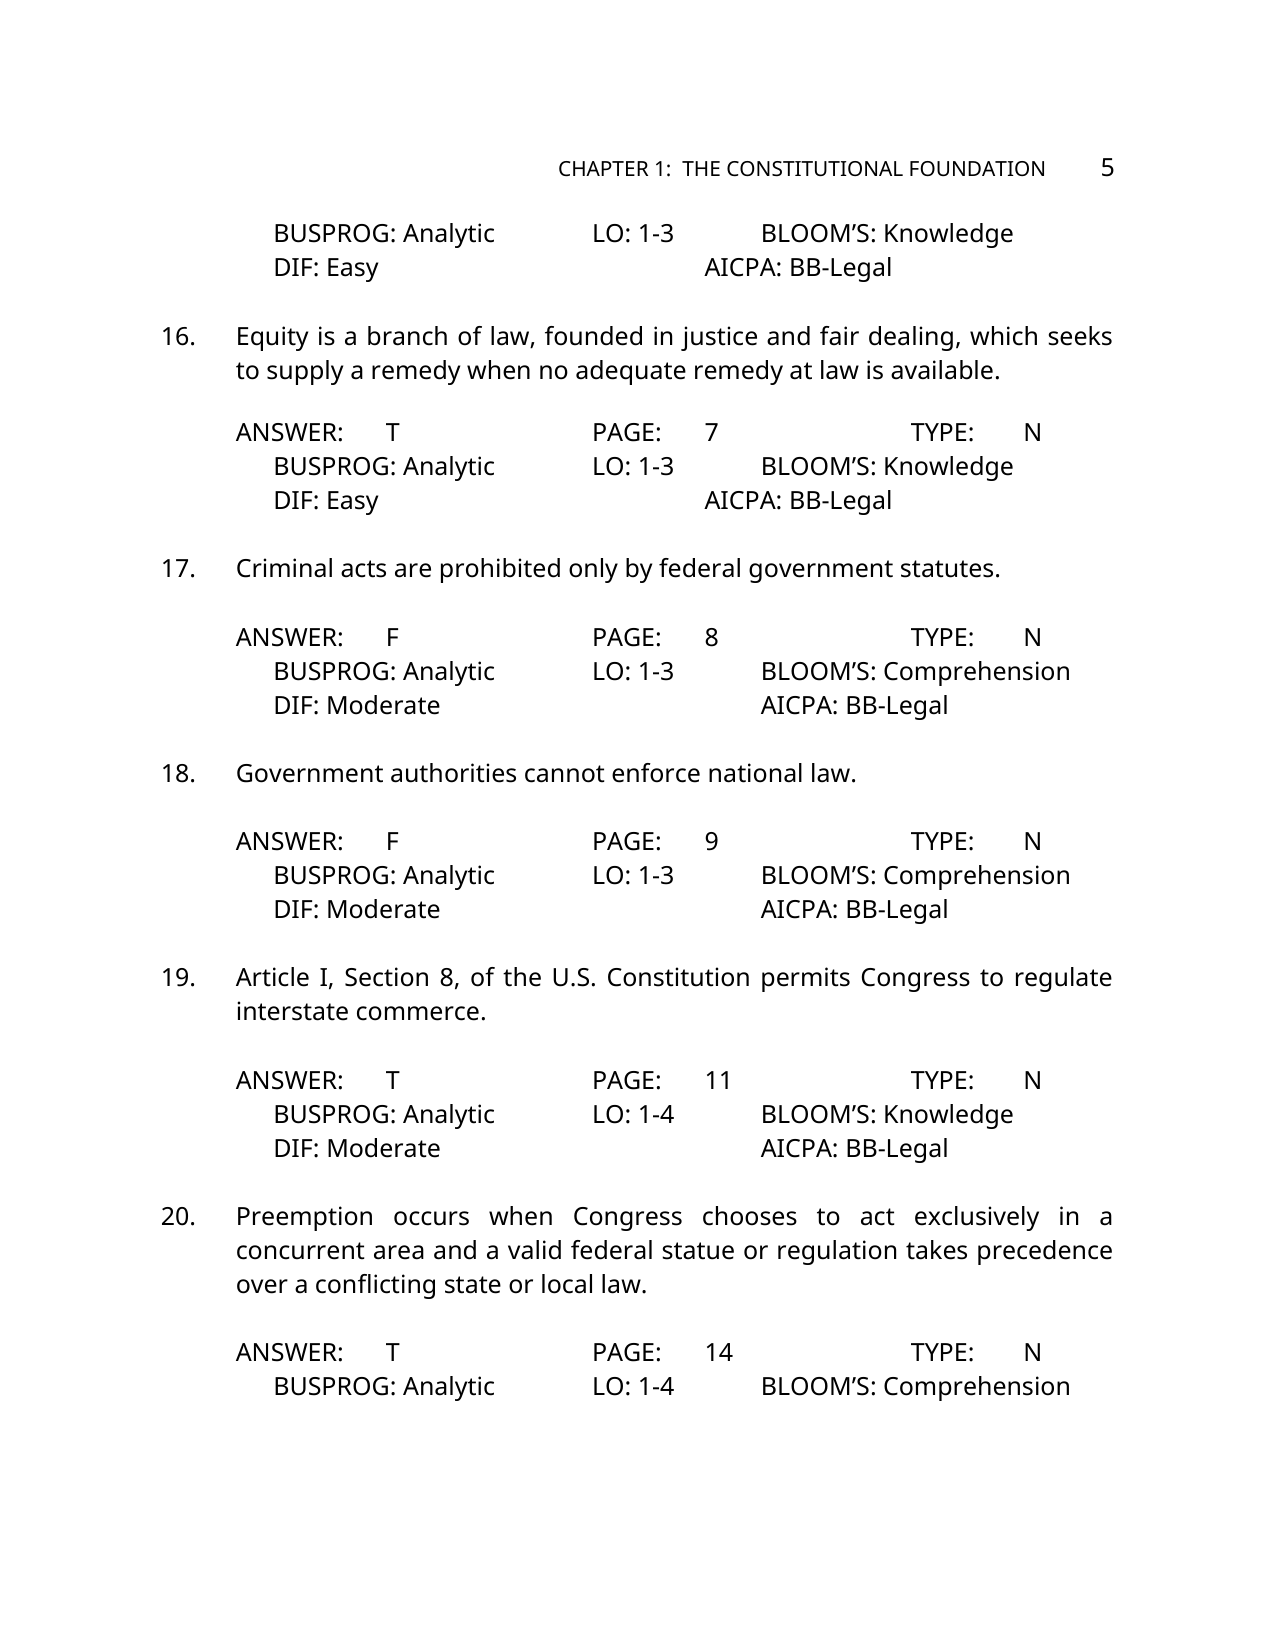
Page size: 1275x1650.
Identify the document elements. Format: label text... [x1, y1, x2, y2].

text ANSWER: F PAGE: 8 type: N [161, 619, 1114, 653]
text 18. Government authorities cannot enforce national law. [161, 756, 1114, 789]
text BUSPROG: Analytic LO: 1-3 Bloom’s: Comprehension [161, 858, 1114, 892]
text DIF: Moderate AICPA: BB-Legal [161, 892, 1114, 926]
text answer: T PAGE: 14 type: N [161, 1335, 1114, 1369]
text ANSWER: F PAGE: 9 type: N [161, 824, 1114, 858]
text BUSPROG: Analytic LO: 1-4 Bloom’s: Knowledge [161, 1096, 1114, 1130]
text Dif: Moderate AICPA: BB-Legal [161, 1130, 1114, 1164]
text 20. Preemption occurs when Congress chooses to act exclusively in a concurrent area and a valid federal statue or regulation takes precedence over a conflicting state or local law. [161, 1199, 1114, 1301]
text 19. Article I, Section 8, of the U.S. Constitution permits Congress to regulate interstate commerce. [161, 960, 1114, 1028]
text DIF: Easy AICPA: BB-Legal [161, 483, 1114, 517]
text BUSPROG: Analytic LO: 1-3 Bloom’s: Comprehension [161, 653, 1114, 687]
text ANSWER: T PAGE: 11 TYPE: N [159, 1062, 1114, 1096]
text BUSPROG: Analytic LO: 1-4 Bloom’s: Comprehension [161, 1369, 1114, 1403]
text BUSPROG: Analytic LO: 1-3 Bloom’s: Knowledge [161, 449, 1114, 483]
text 16. Equity is a branch of law, founded in justice and fair dealing, which seeks to supply a remedy when no adequate remedy at law is available. [161, 318, 1114, 386]
text ANSWER: T PAGE: 7 type: N [161, 415, 1114, 449]
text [161, 216, 1114, 250]
text DIF: Moderate AICPA: BB-Legal [161, 687, 1114, 721]
text DIF: Easy AICPA: BB-Legal [161, 250, 1114, 284]
text 17. Criminal acts are prohibited only by federal government statutes. [161, 551, 1114, 585]
